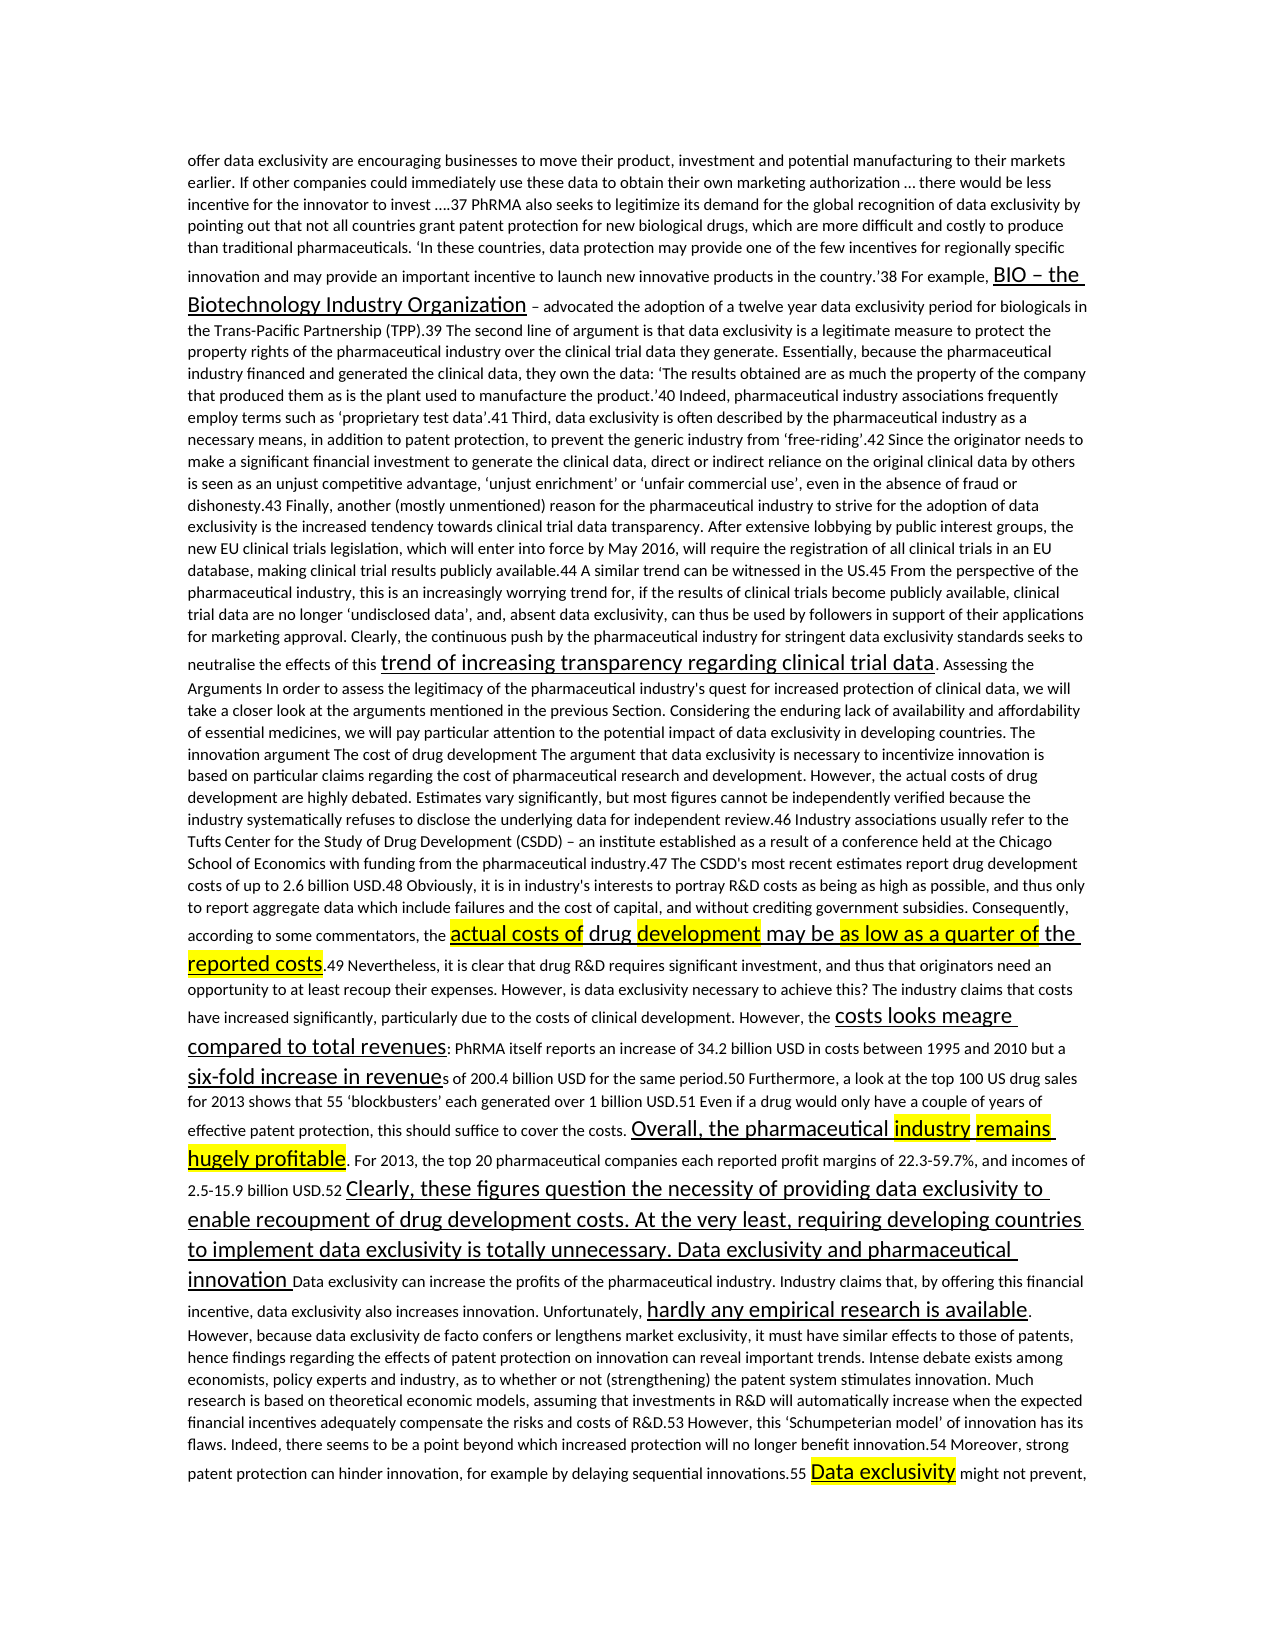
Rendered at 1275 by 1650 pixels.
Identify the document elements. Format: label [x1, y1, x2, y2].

text [187, 150, 1087, 1485]
